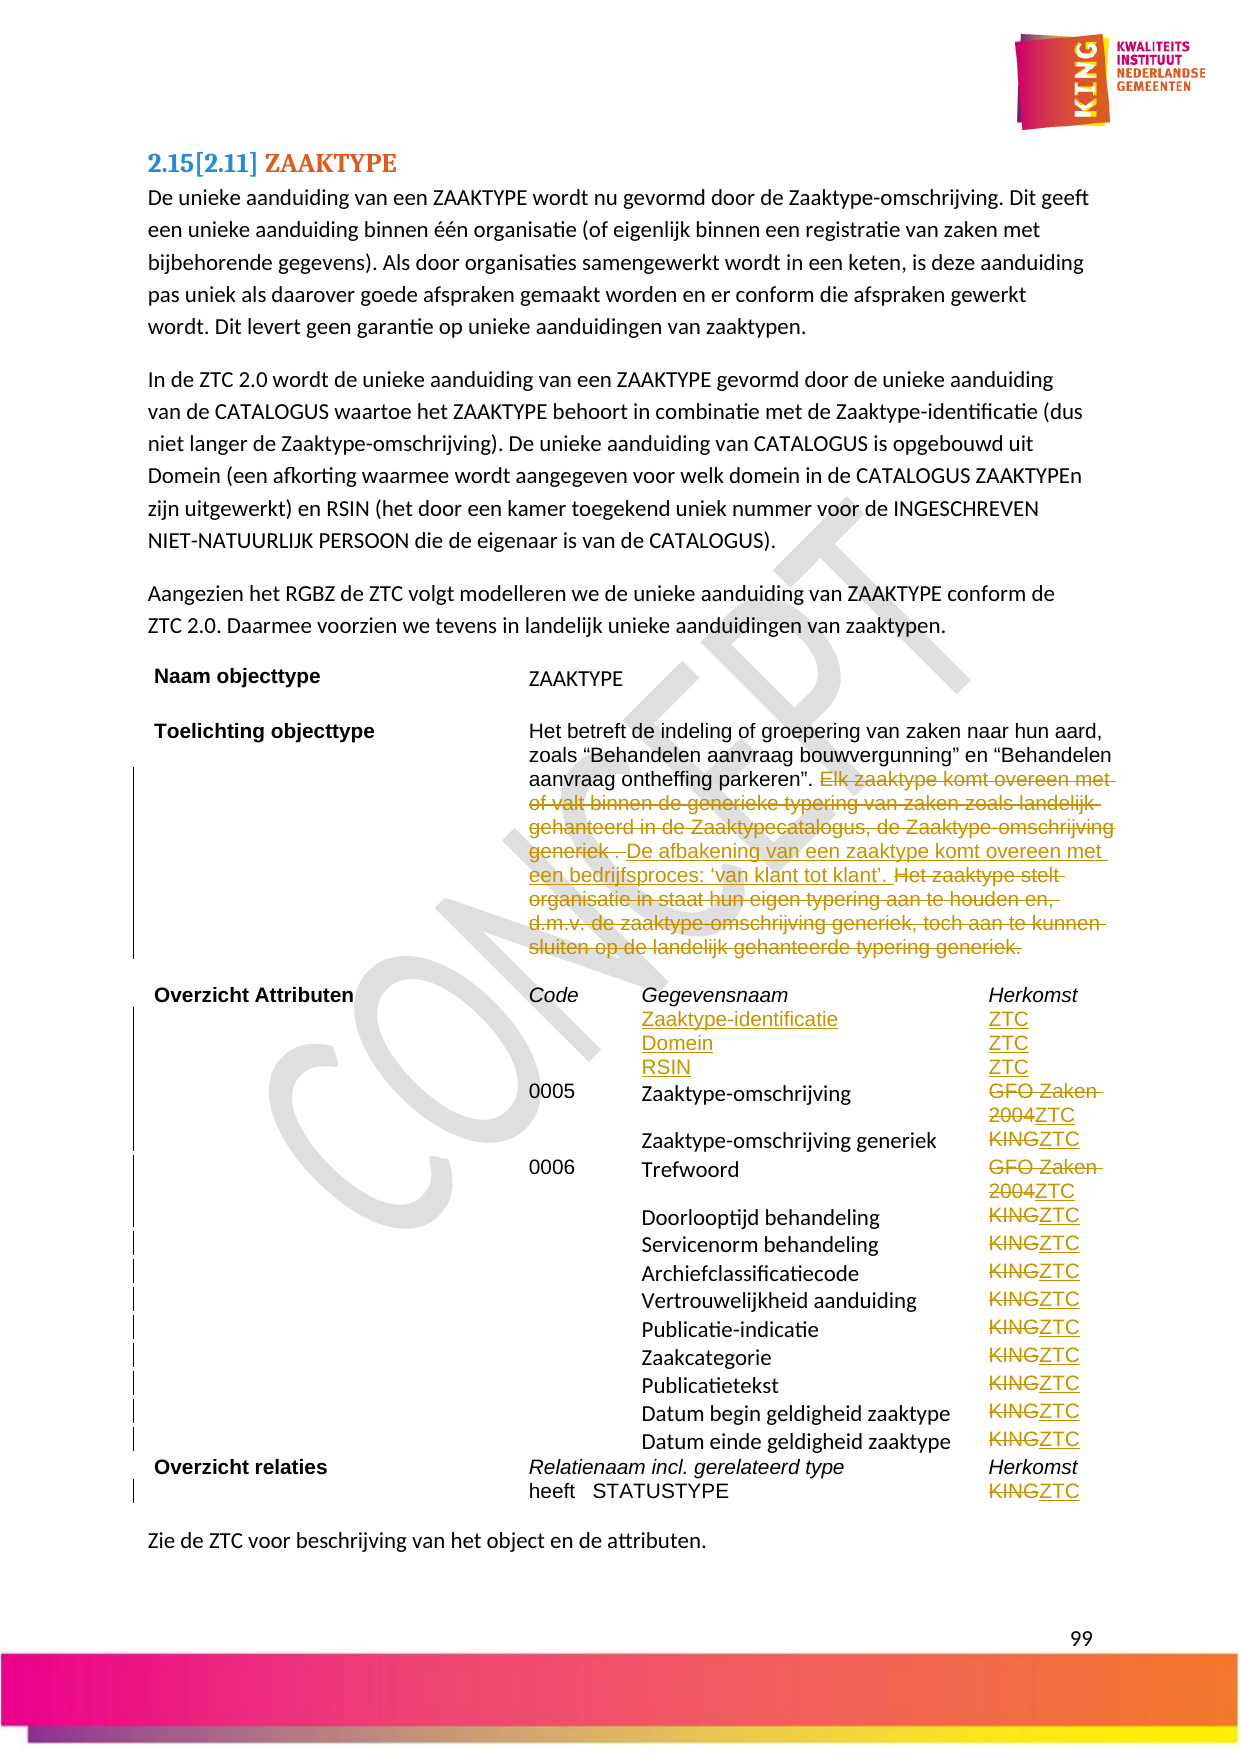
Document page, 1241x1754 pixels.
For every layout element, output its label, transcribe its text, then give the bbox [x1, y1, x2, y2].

picture [0, 1650, 1239, 1750]
text In de ZTC 2.0 wordt de unieke aanduiding van een ZAAKTYPE gevormd door de unieke aanduiding van de CATALOGUS waartoe het ZAAKTYPE behoort in combinatie met de Zaaktype-identificatie (dus niet langer de Zaaktype-omschrijving). De unieke aanduiding van CATALOGUS is opgebouwd uit Domein (een afkorting waarmee wordt aangegeven voor welk domein in de CATALOGUS ZAAKTYPEn zijn uitgewerkt) en RSIN (het door een kamer toegekend uniek nummer voor de INGESCHREVEN NIET-NATUURLIJK PERSOON die de eigenaar is van de CATALOGUS). [148, 365, 1093, 554]
text Aangezien het RGBZ de ZTC volgt modelleren we de unieke aanduiding van ZAAKTYPE conform de ZTC 2.0. Daarmee voorzien we tevens in landelijk unieke aanduidingen van zaaktypen. [148, 579, 1093, 639]
picture [1014, 33, 1206, 131]
text De unieke aanduiding van een ZAAKTYPE wordt nu gevormd door de Zaaktype-omschrijving. Dit geeft een unieke aanduiding binnen één organisatie (of eigenlijk binnen een registratie van zaken met bijbehorende gegevens). Als door organisaties samengewerkt wordt in een keten, is deze aanduiding pas uniek als daarover goede afspraken gemaakt worden en er conform die afspraken gewerkt wordt. Dit levert geen garantie op unieke aanduidingen van zaaktypen. [148, 183, 1093, 340]
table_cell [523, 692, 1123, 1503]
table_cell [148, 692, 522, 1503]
subtitle ZAAKTYPE [148, 148, 1093, 179]
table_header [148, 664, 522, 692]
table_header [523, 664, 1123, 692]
text Zie de ZTC voor beschrijving van het object en de attributen. [148, 1527, 1093, 1555]
